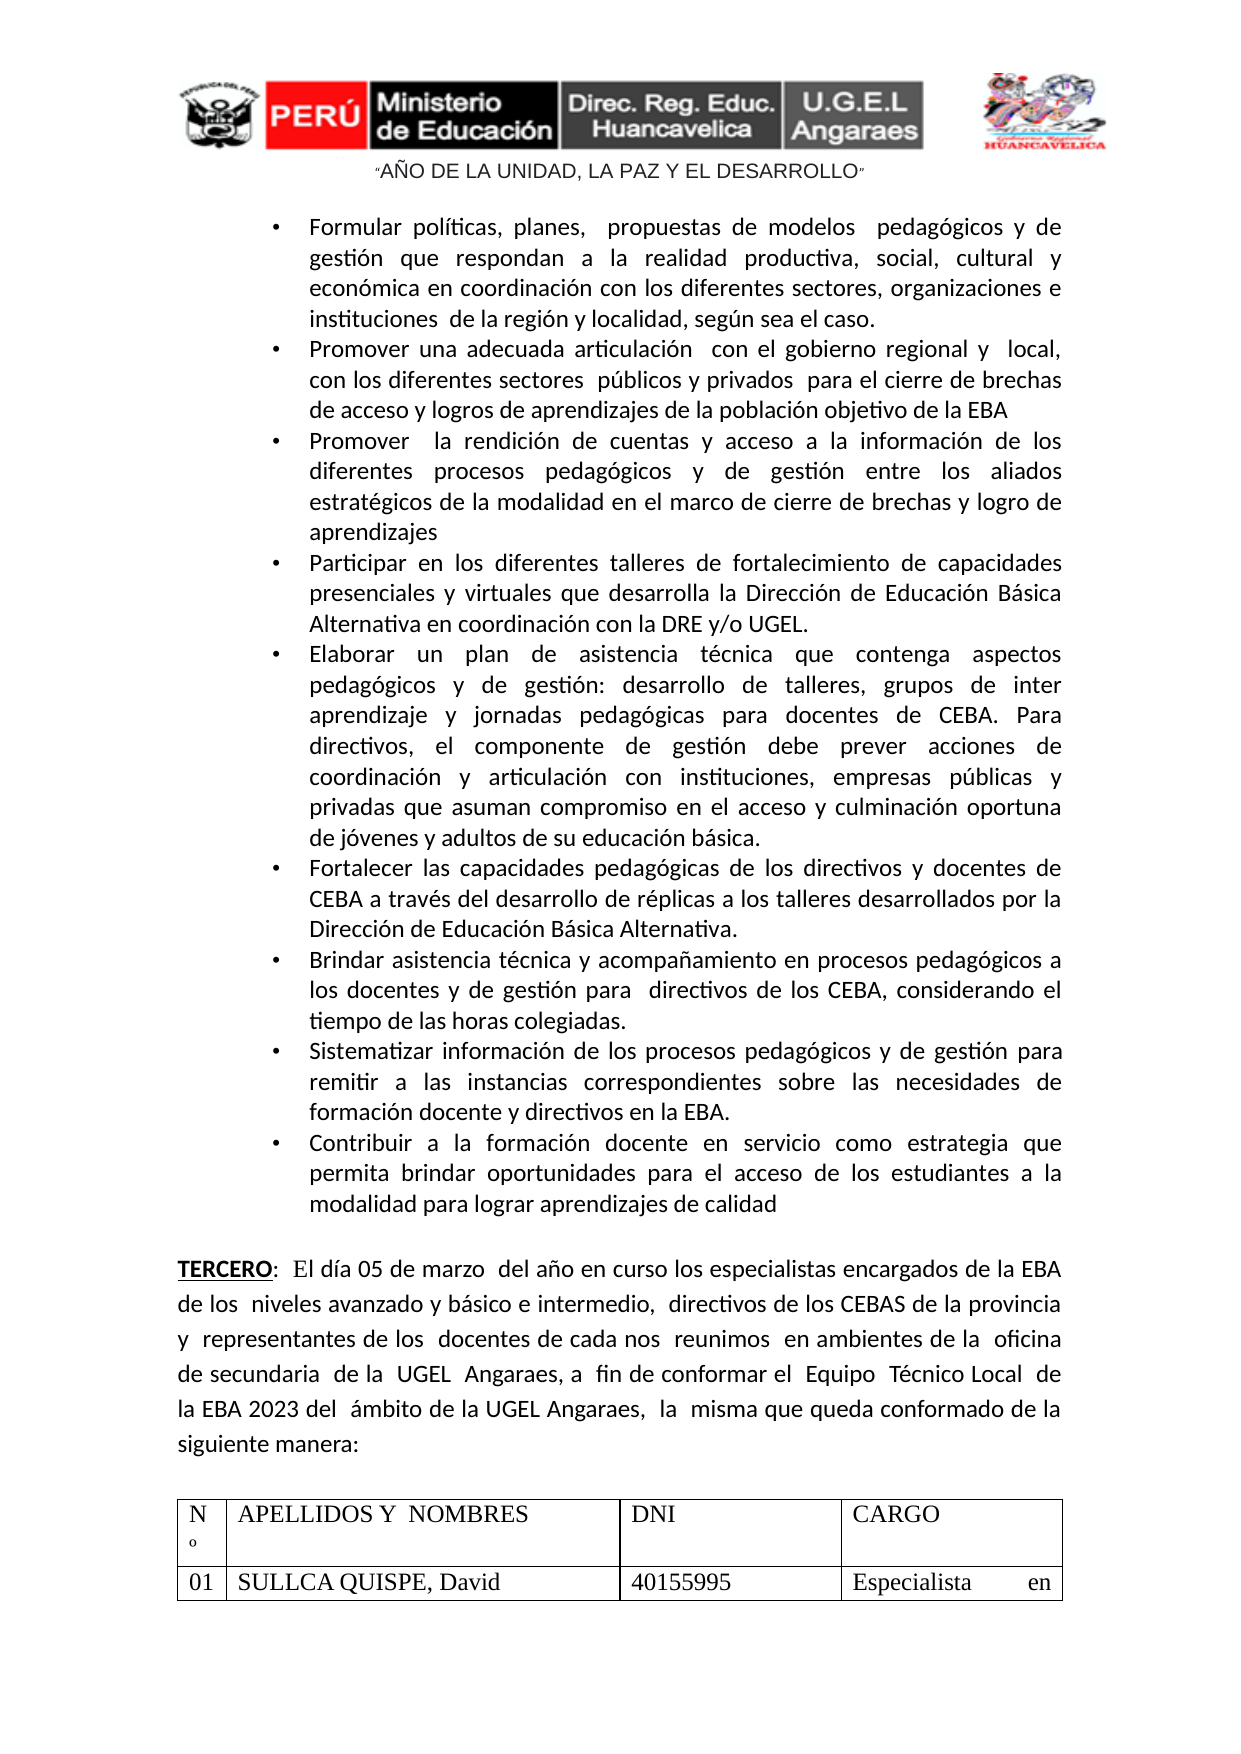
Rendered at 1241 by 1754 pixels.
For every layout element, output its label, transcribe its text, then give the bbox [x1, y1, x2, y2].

table_cell 01 [178, 1567, 226, 1600]
table_header APELLIDOS Y NOMBRES [227, 1500, 619, 1566]
list Contribuir a la formación docente en servicio como estrategia que permita brindar oportunidades para el acceso de los estudiantes a la modalidad para lograr aprendizajes de calidad [272, 1127, 1063, 1218]
table_header Nº [178, 1500, 226, 1566]
list Promover una adecuada articulación con el gobierno regional y local, con los diferentes sectores públicos y privados para el cierre de brechas de acceso y logros de aprendizajes de la población objetivo de la EBA [272, 333, 1063, 425]
list Promover la rendición de cuentas y acceso a la información de los diferentes procesos pedagógicos y de gestión entre los aliados estratégicos de la modalidad en el marco de cierre de brechas y logro de aprendizajes. [272, 425, 1063, 547]
list Brindar asistencia técnica y acompañamiento en procesos pedagógicos a los docentes y de gestión para directivos de los CEBA, considerando el tiempo de las horas colegiadas. [272, 944, 1063, 1035]
list Sistematizar información de los procesos pedagógicos y de gestión para remitir a las instancias correspondientes sobre las necesidades de formación docente y directivos en la EBA. [272, 1035, 1063, 1127]
table_header DNI [621, 1500, 841, 1566]
table_header CARGO [842, 1500, 1062, 1566]
list Fortalecer las capacidades pedagógicas de los directivos y docentes de CEBA a través del desarrollo de réplicas a los talleres desarrollados por la Dirección de Educación Básica Alternativa. [272, 852, 1063, 944]
table_cell Especialista en Educación EIB [842, 1567, 1062, 1600]
list Elaborar un plan de asistencia técnica que contenga aspectos pedagógicos y de gestión: desarrollo de talleres, grupos de inter aprendizaje y jornadas pedagógicas para docentes de CEBA. Para directivos, el componente de gestión debe prever acciones de coordinación y articulación con instituciones, empresas públicas y privadas que asuman compromiso en el acceso y culminación oportuna de jóvenes y adultos de su educación básica. [272, 639, 1063, 852]
text TERCERO: El día 05 de marzo del año en curso los especialistas encargados de la EBA de los niveles avanzado y básico e intermedio, directivos de los CEBAS de la provincia y representantes de los docentes de cada nos reunimos en ambientes de la oficina de secundaria de la UGEL Angaraes, a fin de conformar el Equipo Técnico Local de la EBA 2023 del ámbito de la UGEL Angaraes, la misma que queda conformado de la siguiente manera: [177, 1253, 1063, 1459]
table_cell 40155995 [621, 1567, 841, 1600]
table_cell SULLCA QUISPE, David [227, 1567, 619, 1600]
list Participar en los diferentes talleres de fortalecimiento de capacidades presenciales y virtuales que desarrolla la Dirección de Educación Básica Alternativa en coordinación con la DRE y/o UGEL. [272, 547, 1063, 639]
list Formular políticas, planes, propuestas de modelos pedagógicos y de gestión que respondan a la realidad productiva, social, cultural y económica en coordinación con los diferentes sectores, organizaciones e instituciones de la región y localidad, según sea el caso. [272, 211, 1063, 333]
picture [177, 73, 1128, 159]
